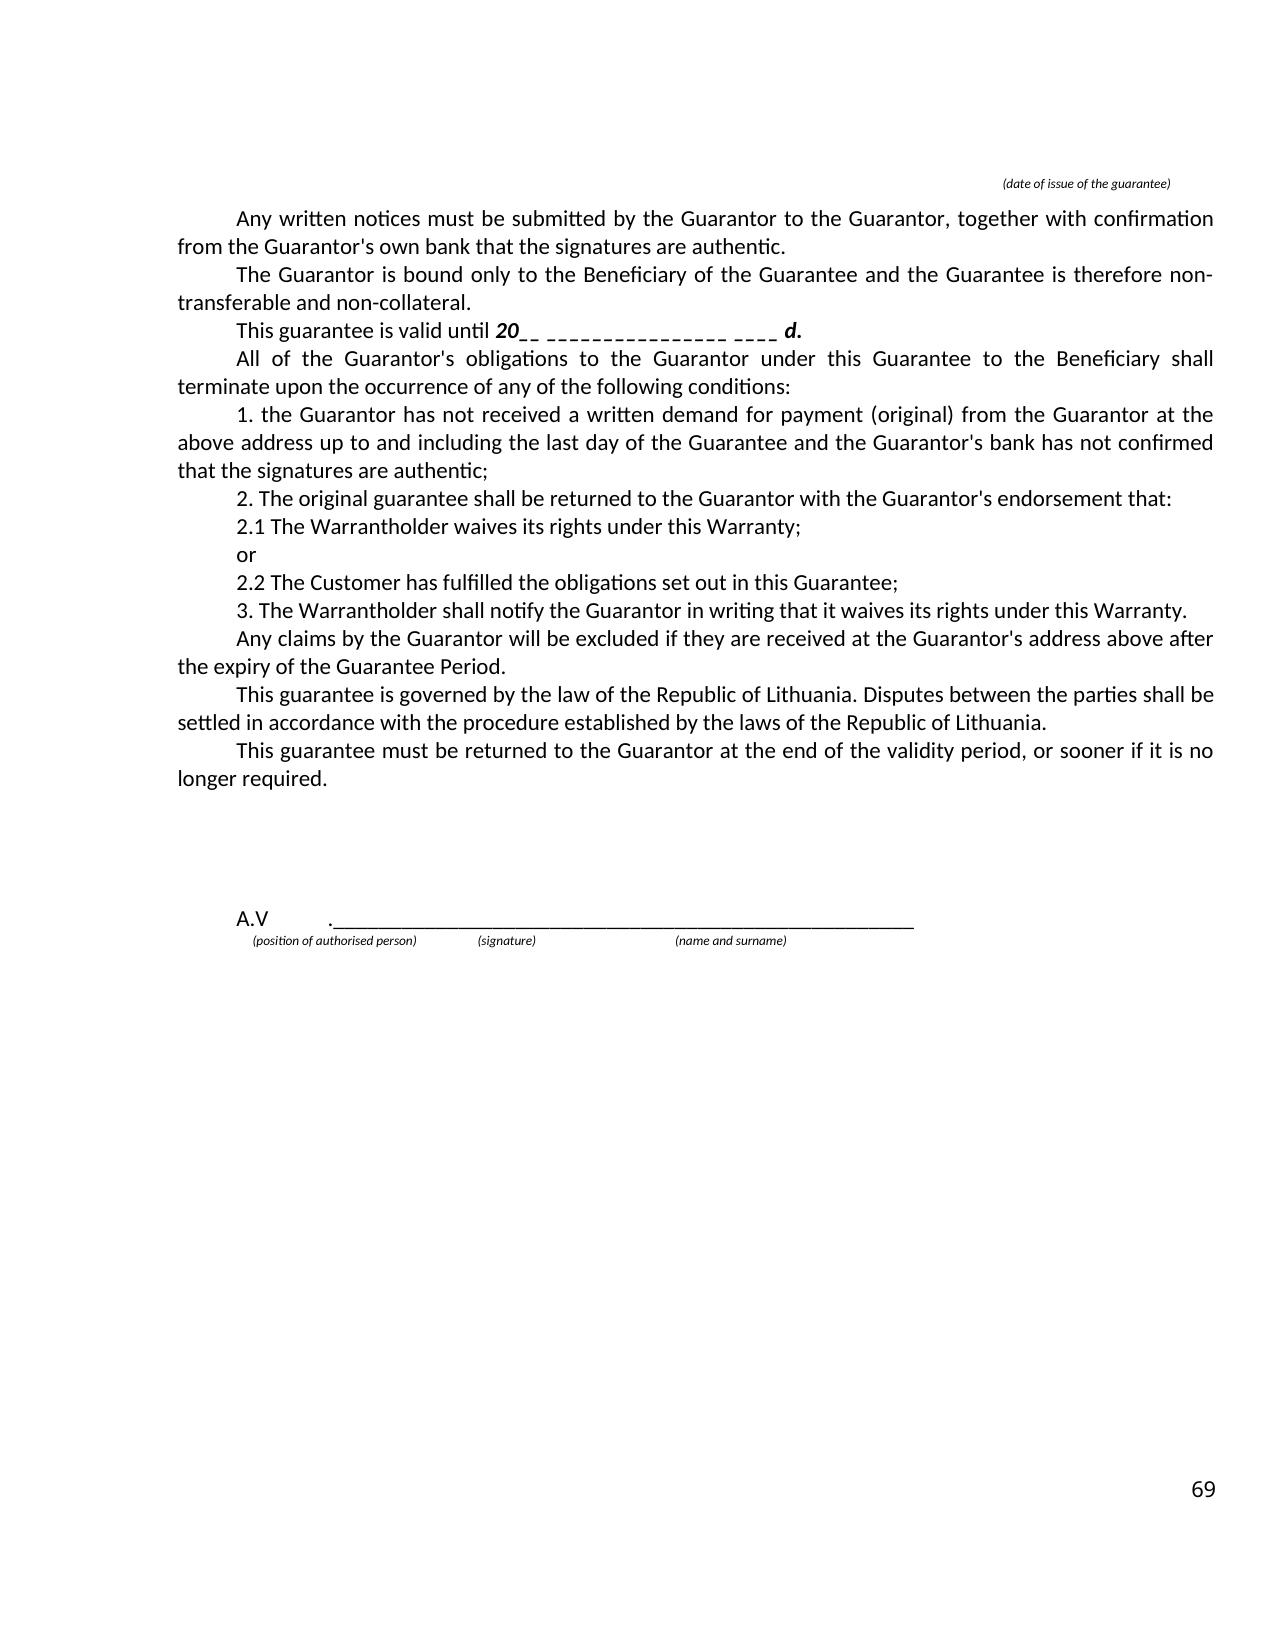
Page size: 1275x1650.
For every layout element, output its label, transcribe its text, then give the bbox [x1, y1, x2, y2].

text Any claims by the Guarantor will be excluded if they are received at the Guarantor's address above after the expiry of the Guarantee Period. [177, 624, 1216, 680]
text All of the Guarantor's obligations to the Guarantor under this Guarantee to the Beneficiary shall terminate upon the occurrence of any of the following conditions: [177, 344, 1216, 400]
text This guarantee is valid until 20__ ________________ ____ d. [177, 316, 1216, 344]
text 1. the Guarantor has not received a written demand for payment (original) from the Guarantor at the above address up to and including the last day of the Guarantee and the Guarantor's bank has not confirmed that the signatures are authentic; [177, 400, 1216, 484]
text The Guarantor is bound only to the Beneficiary of the Guarantee and the Guarantee is therefore non-transferable and non-collateral. [177, 260, 1216, 316]
text Any written notices must be submitted by the Guarantor to the Guarantor, together with confirmation from the Guarantor's own bank that the signatures are authentic. [177, 204, 1216, 260]
text or [177, 540, 1216, 568]
text This guarantee must be returned to the Guarantor at the end of the validity period, or sooner if it is no longer required. [177, 736, 1216, 792]
text (position of authorised person) (signature) (name and surname) [177, 933, 1216, 961]
text (date of issue of the guarantee) [177, 176, 1216, 204]
text 2.2 The Customer has fulfilled the obligations set out in this Guarantee; [177, 568, 1216, 596]
text A.V .___________________________________________________ [177, 904, 1216, 933]
text This guarantee is governed by the law of the Republic of Lithuania. Disputes between the parties shall be settled in accordance with the procedure established by the laws of the Republic of Lithuania. [177, 680, 1216, 736]
text 2.1 The Warrantholder waives its rights under this Warranty; [177, 512, 1216, 540]
text 2. The original guarantee shall be returned to the Guarantor with the Guarantor's endorsement that: [177, 484, 1216, 512]
text 3. The Warrantholder shall notify the Guarantor in writing that it waives its rights under this Warranty. [177, 596, 1216, 624]
